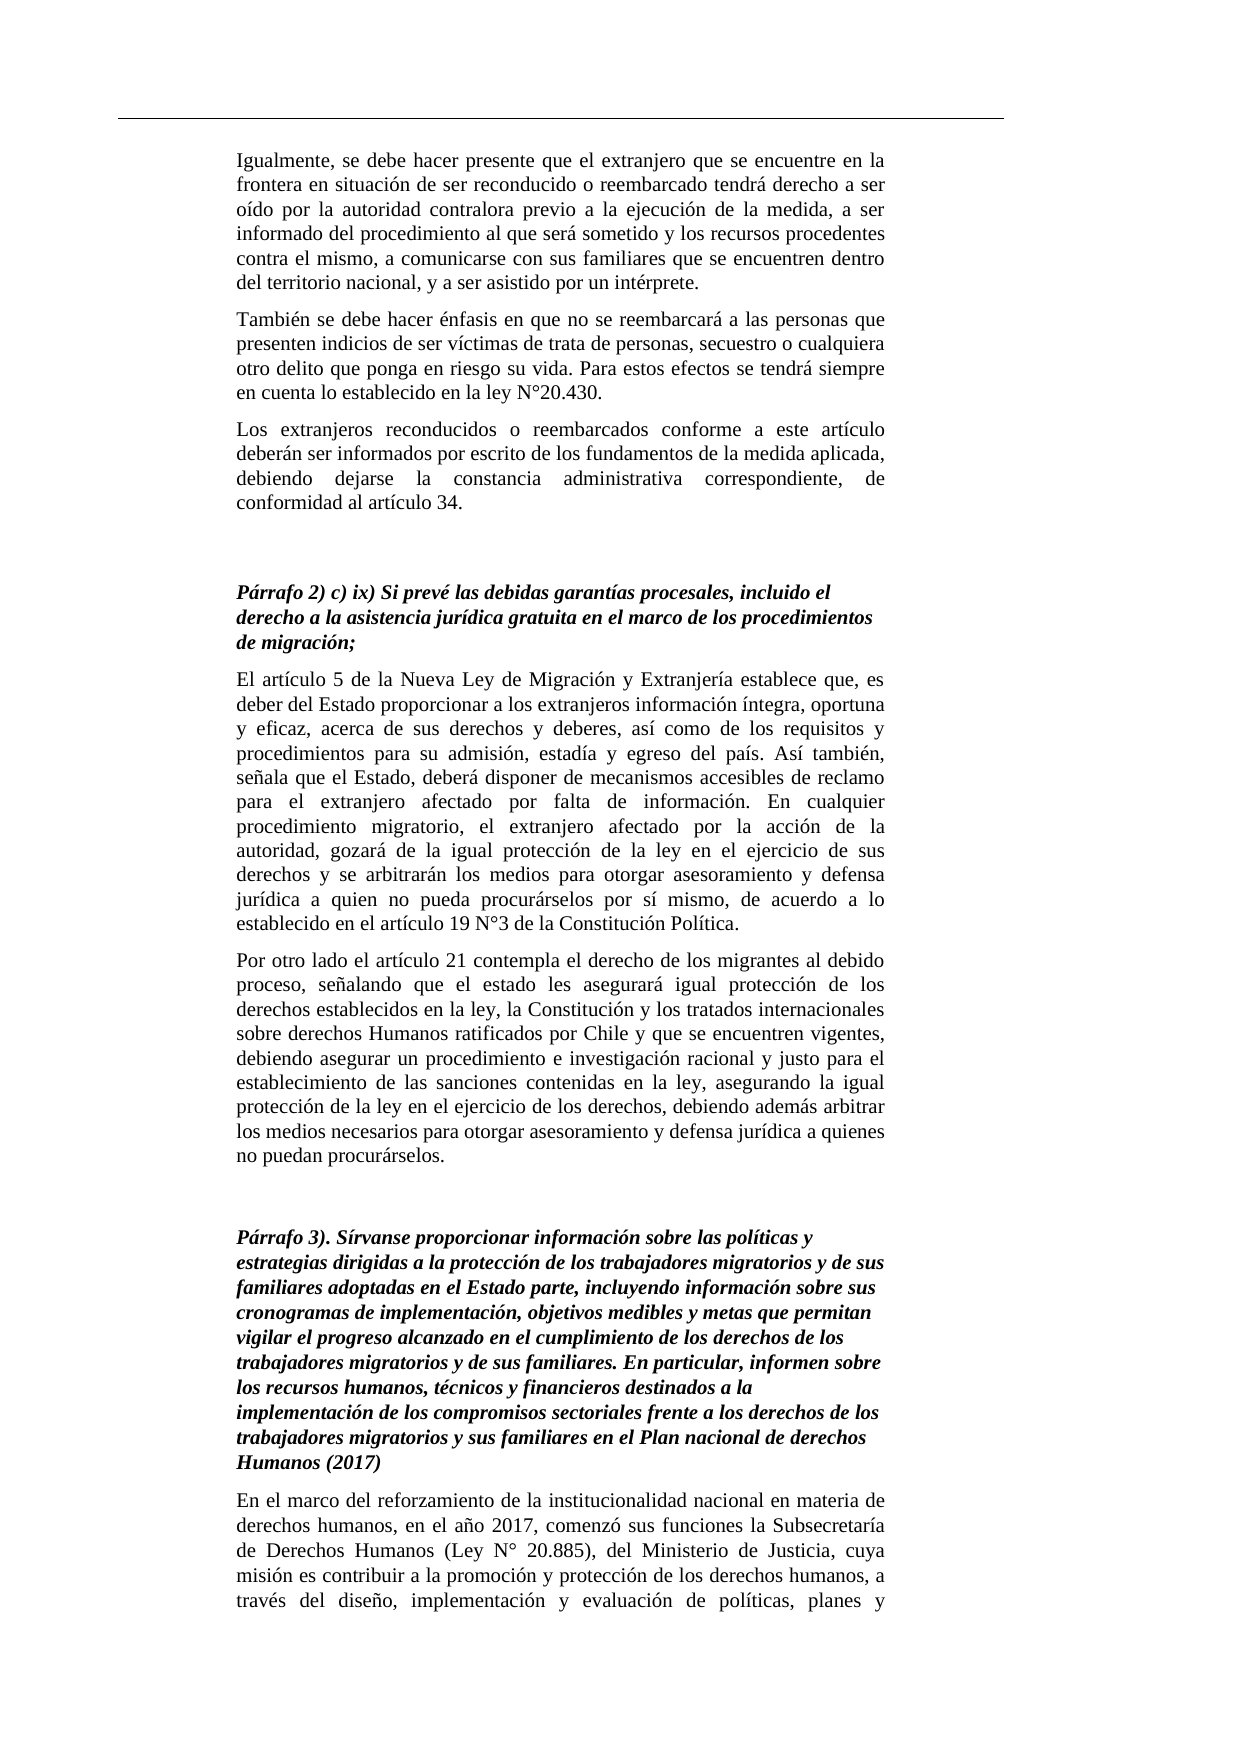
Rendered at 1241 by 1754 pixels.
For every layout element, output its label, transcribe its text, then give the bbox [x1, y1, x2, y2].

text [236, 1487, 886, 1612]
text Párrafo 2) c) ix) Si prevé las debidas garantías procesales, incluido el derecho a la asistencia jurídica gratuita en el marco de los procedimientos de migración; [118, 579, 886, 654]
text Los extranjeros reconducidos o reembarcados conforme a este artículo deberán ser informados por escrito de los fundamentos de la medida aplicada, debiendo dejarse la constancia administrativa correspondiente, de conformidad al artículo 34. [236, 416, 886, 514]
text Párrafo 3). Sírvanse proporcionar información sobre las políticas y estrategias dirigidas a la protección de los trabajadores migratorios y de sus familiares adoptadas en el Estado parte, incluyendo información sobre sus cronogramas de implementación, objetivos medibles y metas que permitan vigilar el progreso alcanzado en el cumplimiento de los derechos de los trabajadores migratorios y de sus familiares. En particular, informen sobre los recursos humanos, técnicos y financieros destinados a la implementación de los compromisos sectoriales frente a los derechos de los trabajadores migratorios y sus familiares en el Plan nacional de derechos Humanos (2017) [118, 1225, 886, 1475]
text Igualmente, se debe hacer presente que el extranjero que se encuentre en la frontera en situación de ser reconducido o reembarcado tendrá derecho a ser oído por la autoridad contralora previo a la ejecución de la medida, a ser informado del procedimiento al que será sometido y los recursos procedentes contra el mismo, a comunicarse con sus familiares que se encuentren dentro del territorio nacional, y a ser asistido por un intérprete. [236, 148, 886, 294]
text También se debe hacer énfasis en que no se reembarcará a las personas que presenten indicios de ser víctimas de trata de personas, secuestro o cualquiera otro delito que ponga en riesgo su vida. Para estos efectos se tendrá siempre en cuenta lo establecido en la ley N°20.430. [236, 306, 886, 404]
text Por otro lado el artículo 21 contempla el derecho de los migrantes al debido proceso, señalando que el estado les asegurará igual protección de los derechos establecidos en la ley, la Constitución y los tratados internacionales sobre derechos Humanos ratificados por Chile y que se encuentren vigentes, debiendo asegurar un procedimiento e investigación racional y justo para el establecimiento de las sanciones contenidas en la ley, asegurando la igual protección de la ley en el ejercicio de los derechos, debiendo además arbitrar los medios necesarios para otorgar asesoramiento y defensa jurídica a quienes no puedan procurárselos. [236, 948, 886, 1167]
text El artículo 5 de la Nueva Ley de Migración y Extranjería establece que, es deber del Estado proporcionar a los extranjeros información íntegra, oportuna y eficaz, acerca de sus derechos y deberes, así como de los requisitos y procedimientos para su admisión, estadía y egreso del país. Así también, señala que el Estado, deberá disponer de mecanismos accesibles de reclamo para el extranjero afectado por falta de información. En cualquier procedimiento migratorio, el extranjero afectado por la acción de la autoridad, gozará de la igual protección de la ley en el ejercicio de sus derechos y se arbitrarán los medios para otorgar asesoramiento y defensa jurídica a quien no pueda procurárselos por sí mismo, de acuerdo a lo establecido en el artículo 19 N°3 de la Constitución Política. [236, 667, 886, 935]
